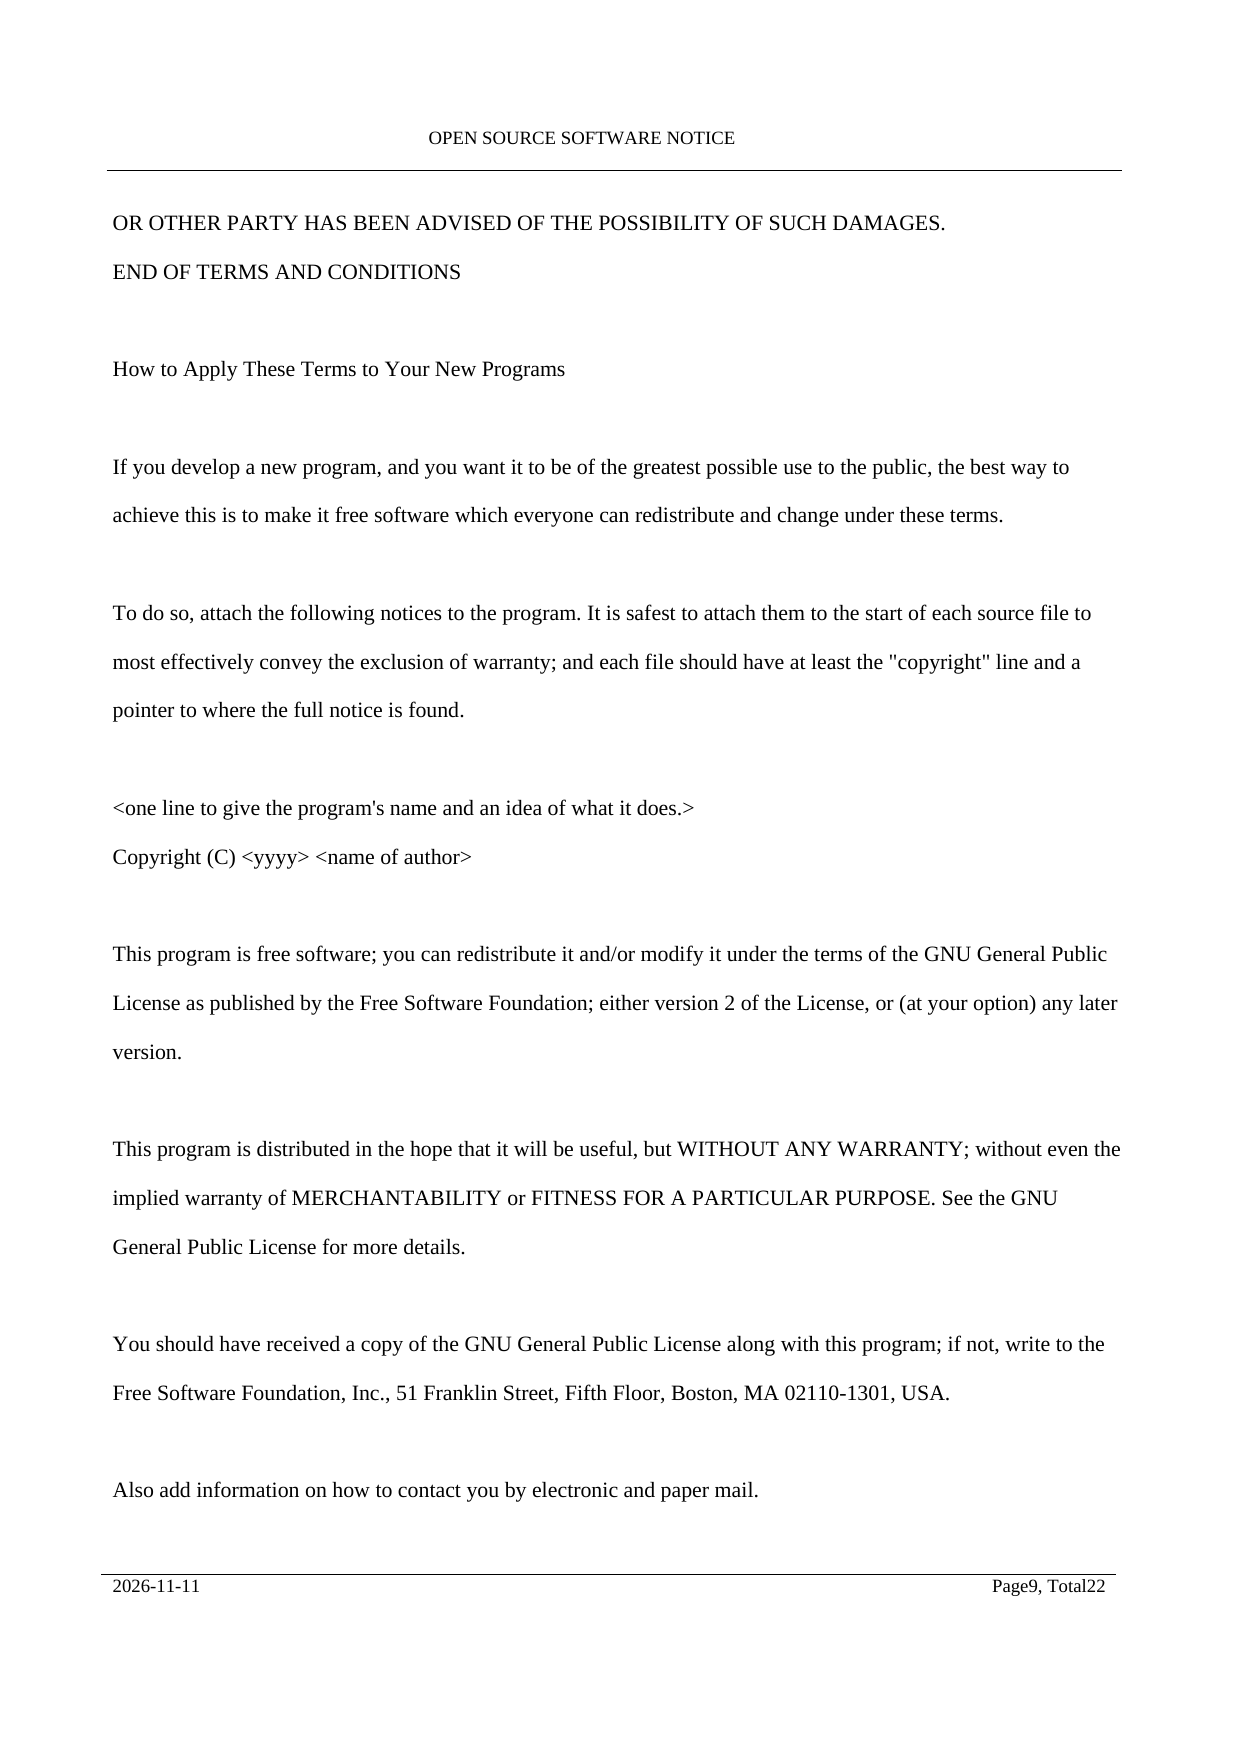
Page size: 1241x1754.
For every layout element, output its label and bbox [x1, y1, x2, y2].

text [112, 206, 1128, 1506]
